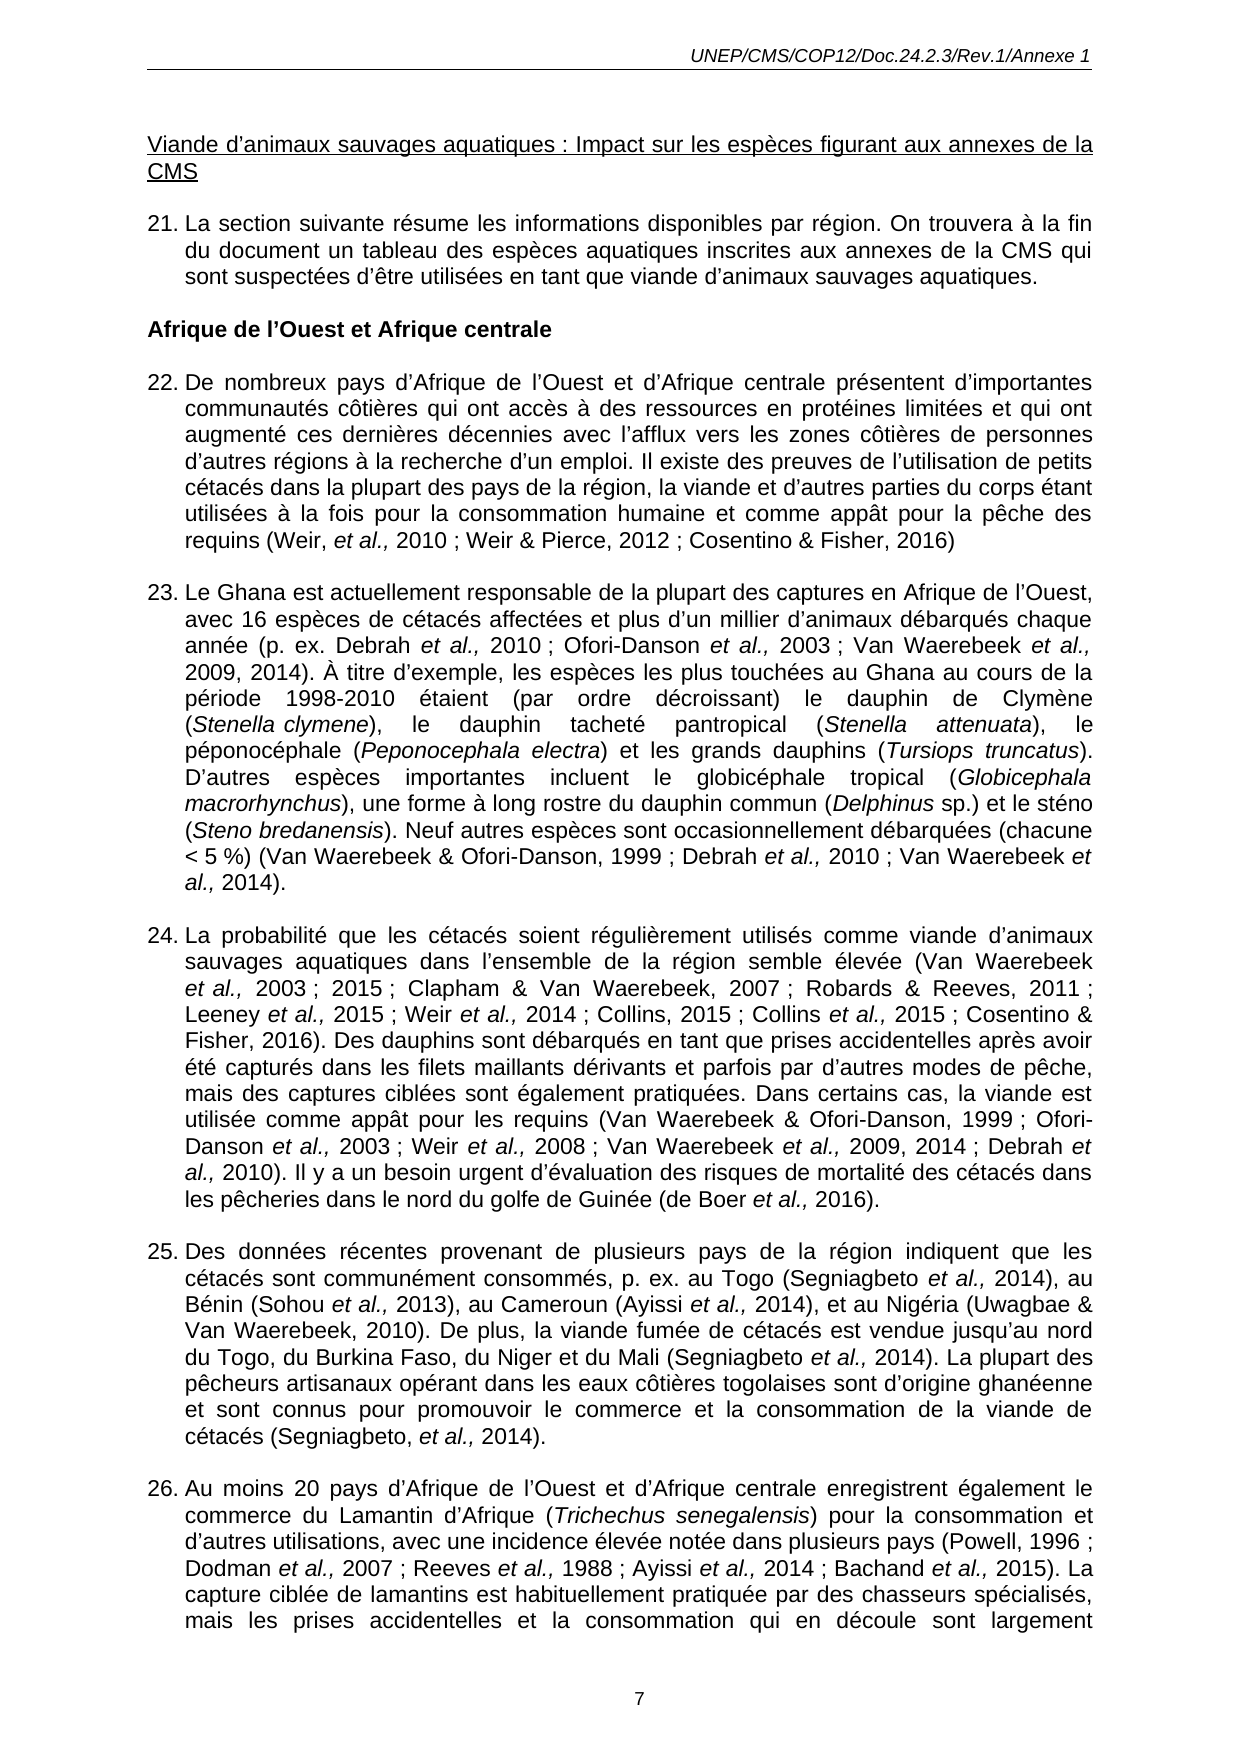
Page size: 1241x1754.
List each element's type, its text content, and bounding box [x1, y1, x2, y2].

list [147, 1475, 1093, 1633]
list Le Ghana est actuellement responsable de la plupart des captures en Afrique de l’Ouest, avec 16 espèces de cétacés affectées et plus d’un millier d’animaux débarqués chaque année (p. ex. Debrah et al., 2010 ; Ofori-Danson et al., 2003 ; Van Waerebeek et al., 2009, 2014). À titre d’exemple, les espèces les plus touchées au Ghana au cours de la période 1998-2010 étaient (par ordre décroissant) le dauphin de Clymène (Stenella clymene), le dauphin tacheté pantropical (Stenella attenuata), le péponocéphale (Peponocephala electra) et les grands dauphins (Tursiops truncatus). D’autres espèces importantes incluent le globicéphale tropical (Globicephala macrorhynchus), une forme à long rostre du dauphin commun (Delphinus sp.) et le sténo (Steno bredanensis). Neuf autres espèces sont occasionnellement débarquées (chacune < 5 %) (Van Waerebeek & Ofori-Danson, 1999 ; Debrah et al., 2010 ; Van Waerebeek et al., 2014). [147, 579, 1093, 896]
list La section suivante résume les informations disponibles par région. On trouvera à la fin du document un tableau des espèces aquatiques inscrites aux annexes de la CMS qui sont suspectées d’être utilisées en tant que viande d’animaux sauvages aquatiques. [147, 210, 1093, 289]
list La probabilité que les cétacés soient régulièrement utilisés comme viande d’animaux sauvages aquatiques dans l’ensemble de la région semble élevée (Van Waerebeek et al., 2003 ; 2015 ; Clapham & Van Waerebeek, 2007 ; Robards & Reeves, 2011 ; Leeney et al., 2015 ; Weir et al., 2014 ; Collins, 2015 ; Collins et al., 2015 ; Cosentino & Fisher, 2016). Des dauphins sont débarqués en tant que prises accidentelles après avoir été capturés dans les filets maillants dérivants et parfois par d’autres modes de pêche, mais des captures ciblées sont également pratiquées. Dans certains cas, la viande est utilisée comme appât pour les requins (Van Waerebeek & Ofori-Danson, 1999 ; Ofori-Danson et al., 2003 ; Weir et al., 2008 ; Van Waerebeek et al., 2009, 2014 ; Debrah et al., 2010). Il y a un besoin urgent d’évaluation des risques de mortalité des cétacés dans les pêcheries dans le nord du golfe de Guinée (de Boer et al., 2016). [147, 922, 1093, 1212]
text Afrique de l’Ouest et Afrique centrale [147, 316, 1093, 342]
text Viande d’animaux sauvages aquatiques : Impact sur les espèces figurant aux annexes de la CMS [147, 155, 1093, 184]
list De nombreux pays d’Afrique de l’Ouest et d’Afrique centrale présentent d’importantes communautés côtières qui ont accès à des ressources en protéines limitées et qui ont augmenté ces dernières décennies avec l’afflux vers les zones côtières de personnes d’autres régions à la recherche d’un emploi. Il existe des preuves de l’utilisation de petits cétacés dans la plupart des pays de la région, la viande et d’autres parties du corps étant utilisées à la fois pour la consommation humaine et comme appât pour la pêche des requins (Weir, et al., 2010 ; Weir & Pierce, 2012 ; Cosentino & Fisher, 2016) [147, 368, 1093, 553]
text Viande d’animaux sauvages aquatiques : Impact sur les espèces figurant aux annexes de la CMS [147, 131, 1093, 154]
list Des données récentes provenant de plusieurs pays de la région indiquent que les cétacés sont communément consommés, p. ex. au Togo (Segniagbeto et al., 2014), au Bénin (Sohou et al., 2013), au Cameroun (Ayissi et al., 2014), et au Nigéria (Uwagbae & Van Waerebeek, 2010). De plus, la viande fumée de cétacés est vendue jusqu’au nord du Togo, du Burkina Faso, du Niger et du Mali (Segniagbeto et al., 2014). La plupart des pêcheurs artisanaux opérant dans les eaux côtières togolaises sont d’origine ghanéenne et sont connus pour promouvoir le commerce et la consommation de la viande de cétacés (Segniagbeto, et al., 2014). [147, 1238, 1093, 1449]
